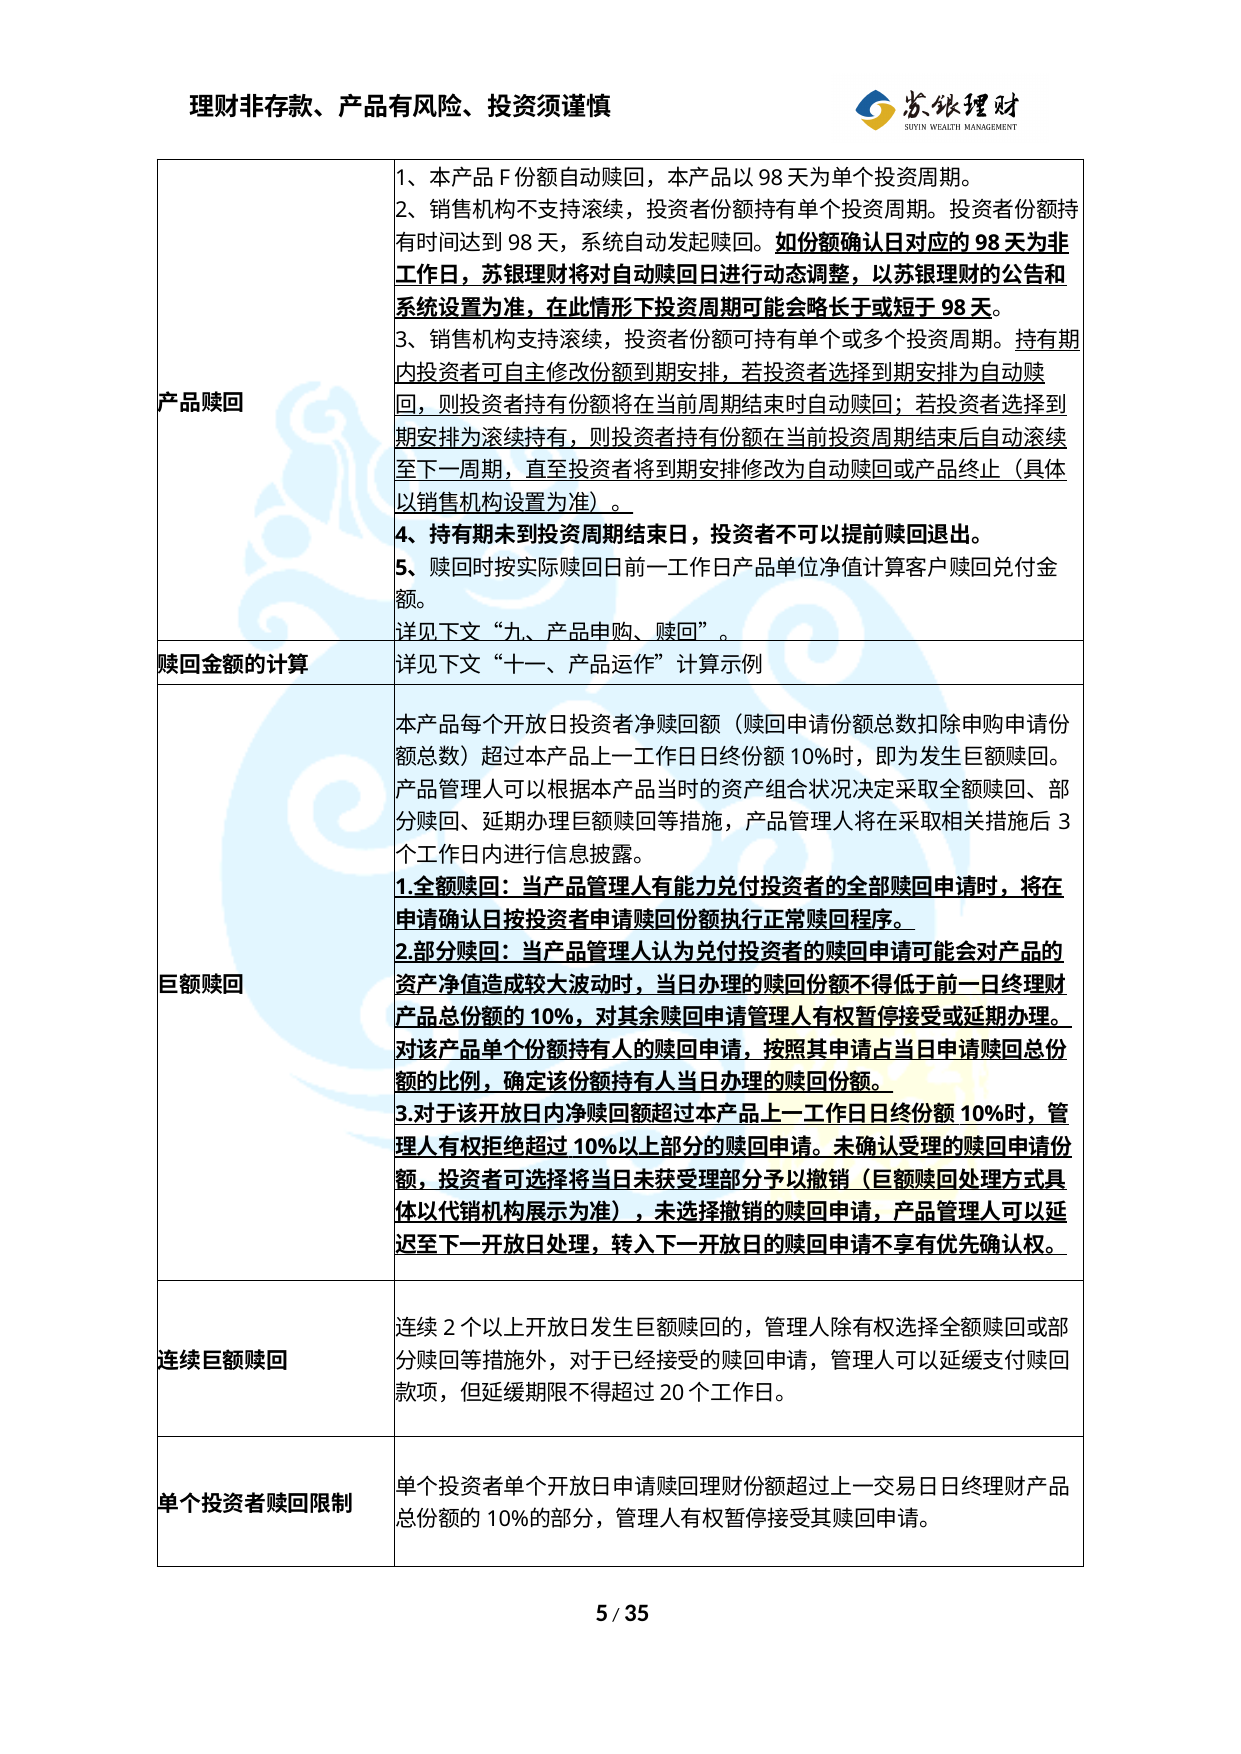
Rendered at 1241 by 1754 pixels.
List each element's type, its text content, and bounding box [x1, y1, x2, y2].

table_cell 产品赎回 [158, 160, 394, 640]
picture [831, 73, 1049, 143]
table_cell 赎回金额的计算 [158, 641, 394, 684]
table_cell 详见下文“十一、产品运作”计算示例 [395, 641, 1083, 684]
table_cell 本产品每个开放日投资者净赎回额（赎回申请份额总数扣除申购申请份额总数）超过本产品上一工作日日终份额10%时，即为发生巨额赎回。产品管理人可以根据本产品当时的资产组合状况决定采取全额赎回、部分赎回、延期办理巨额赎回等措施，产品管理人将在采取相关措施后3个工作日内进行信息披露。 1.全额赎回：当产品管理人有能力兑付投资者的全部赎回申请时，将在申请确认日按投资者申请赎回份额执行正常赎回程序。 2.部分赎回：当产品管理人认为兑付投资者的赎回申请可能会对产品的资产净值造成较大波动时，当日办理的赎回份额不得低于前一日终理财产品总份额的10%，对其余赎回申请管理人有权暂停接受或延期办理。对该产品单个份额持有人的赎回申请，按照其申请占当日申请赎回总份额的比例，确定该份额持有人当日办理的赎回份额。 3.对于该开放日内净赎回额超过本产品上一工作日日终份额10%时，管理人有权拒绝超过10%以上部分的赎回申请。未确认受理的赎回申请份额，投资者可选择将当日未获受理部分予以撤销（巨额赎回处理方式具体以代销机构展示为准），未选择撤销的赎回申请，产品管理人可以延迟至下一开放日处理，转入下一开放日的赎回申请不享有优先确认权。 [395, 685, 1083, 1280]
table_cell 本产品F份额自动赎回，本产品以98天为单个投资周期。 销售机构不支持滚续，投资者份额持有单个投资周期。投资者份额持有时间达到98天，系统自动发起赎回。如份额确认日对应的98天为非工作日，苏银理财将对自动赎回日进行动态调整，以苏银理财的公告和系统设置为准，在此情形下投资周期可能会略长于或短于98天。 销售机构支持滚续，投资者份额可持有单个或多个投资周期。持有期内投资者可自主修改份额到期安排，若投资者选择到期安排为自动赎回，则投资者持有份额将在当前周期结束时自动赎回；若投资者选择到期安排为滚续持有，则投资者持有份额在当前投资周期结束后自动滚续至下一周期，直至投资者将到期安排修改为自动赎回或产品终止（具体以销售机构设置为准）。 持有期未到投资周期结束日，投资者不可以提前赎回退出。 赎回时按实际赎回日前一工作日产品单位净值计算客户赎回兑付金额。 详见下文“九、产品申购、赎回”。 [395, 160, 1083, 640]
table_cell 单个投资者赎回限制 [158, 1437, 394, 1566]
table_cell 连续2个以上开放日发生巨额赎回的，管理人除有权选择全额赎回或部分赎回等措施外，对于已经接受的赎回申请，管理人可以延缓支付赎回款项，但延缓期限不得超过20个工作日。 [395, 1281, 1083, 1436]
table_cell 连续巨额赎回 [158, 1281, 394, 1436]
table_cell 单个投资者单个开放日申请赎回理财份额超过上一交易日日终理财产品总份额的10%的部分，管理人有权暂停接受其赎回申请。 [395, 1437, 1083, 1566]
table_cell 巨额赎回 [158, 685, 394, 1280]
